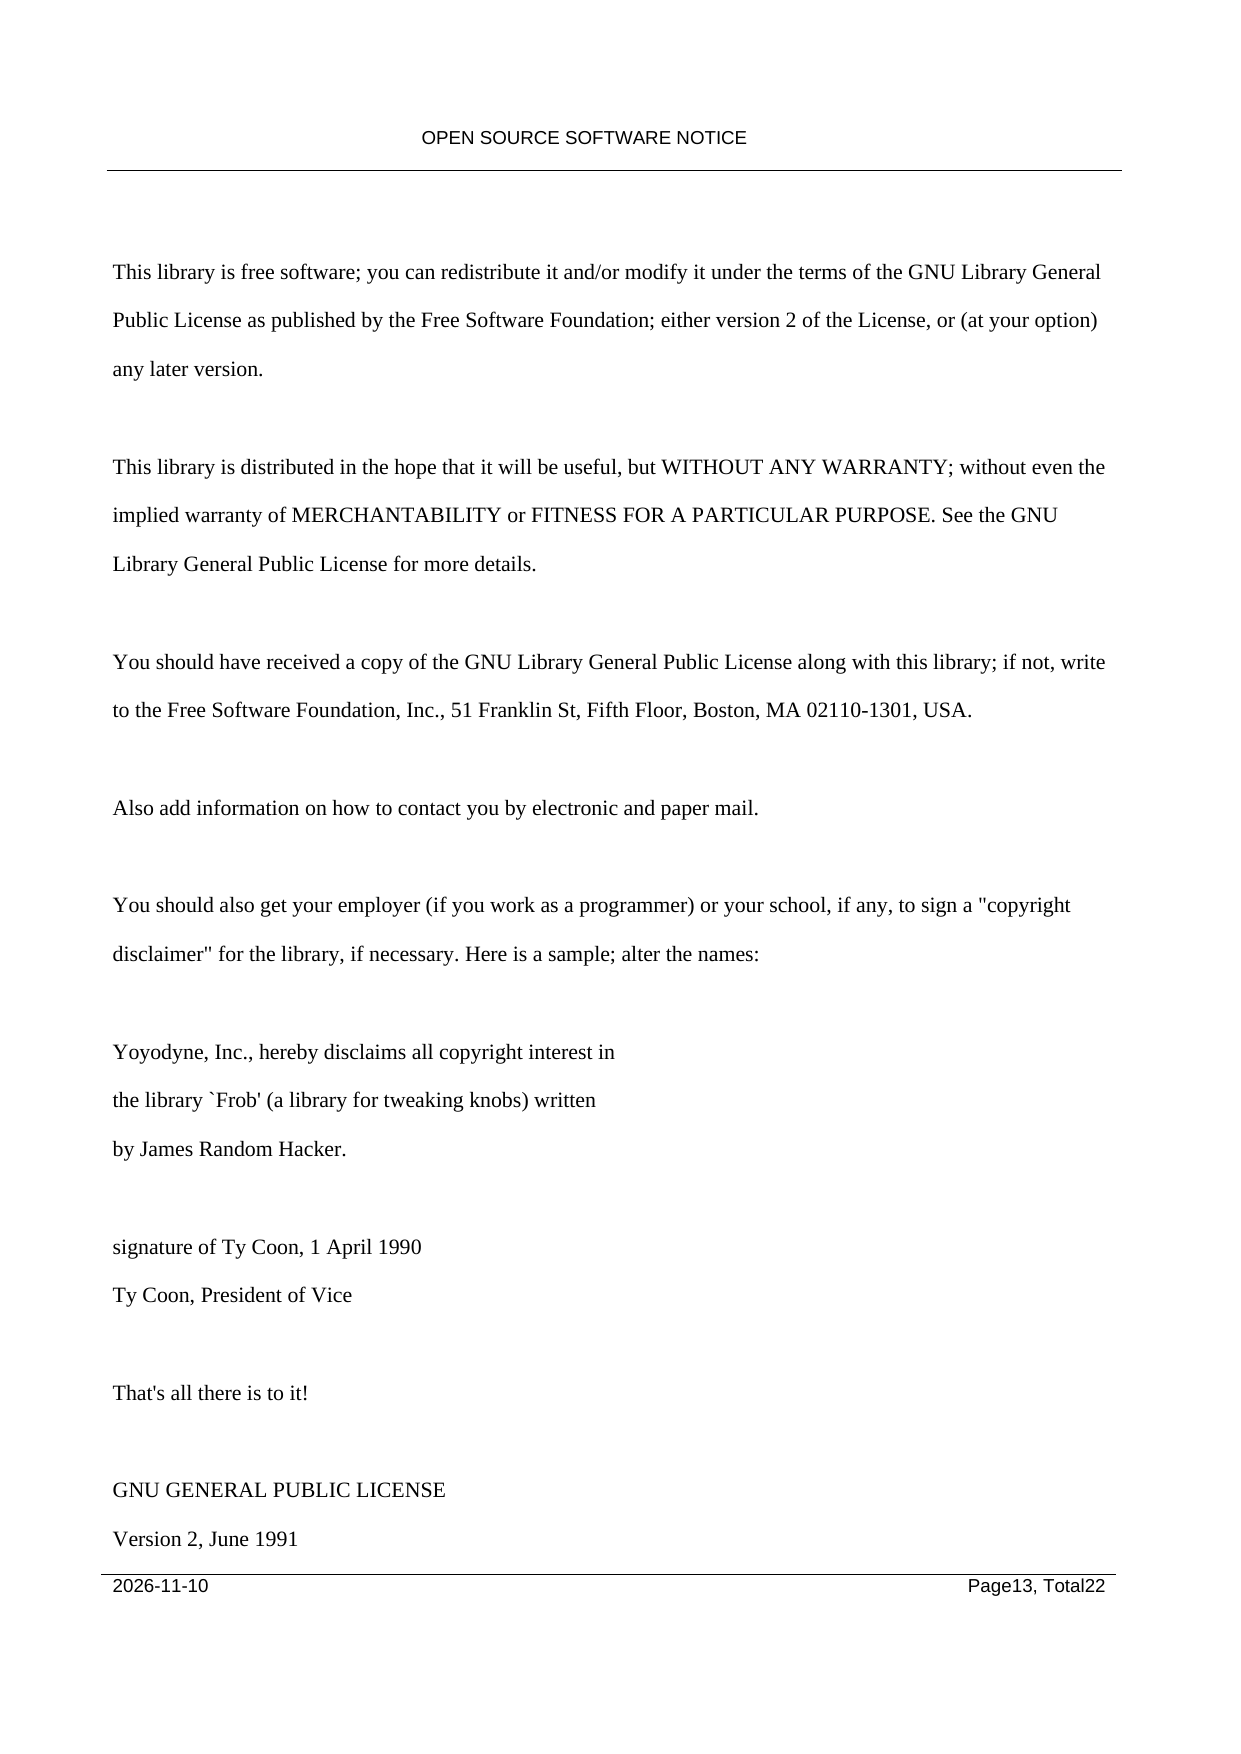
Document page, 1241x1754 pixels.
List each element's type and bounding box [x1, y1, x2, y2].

text [112, 206, 1128, 1555]
